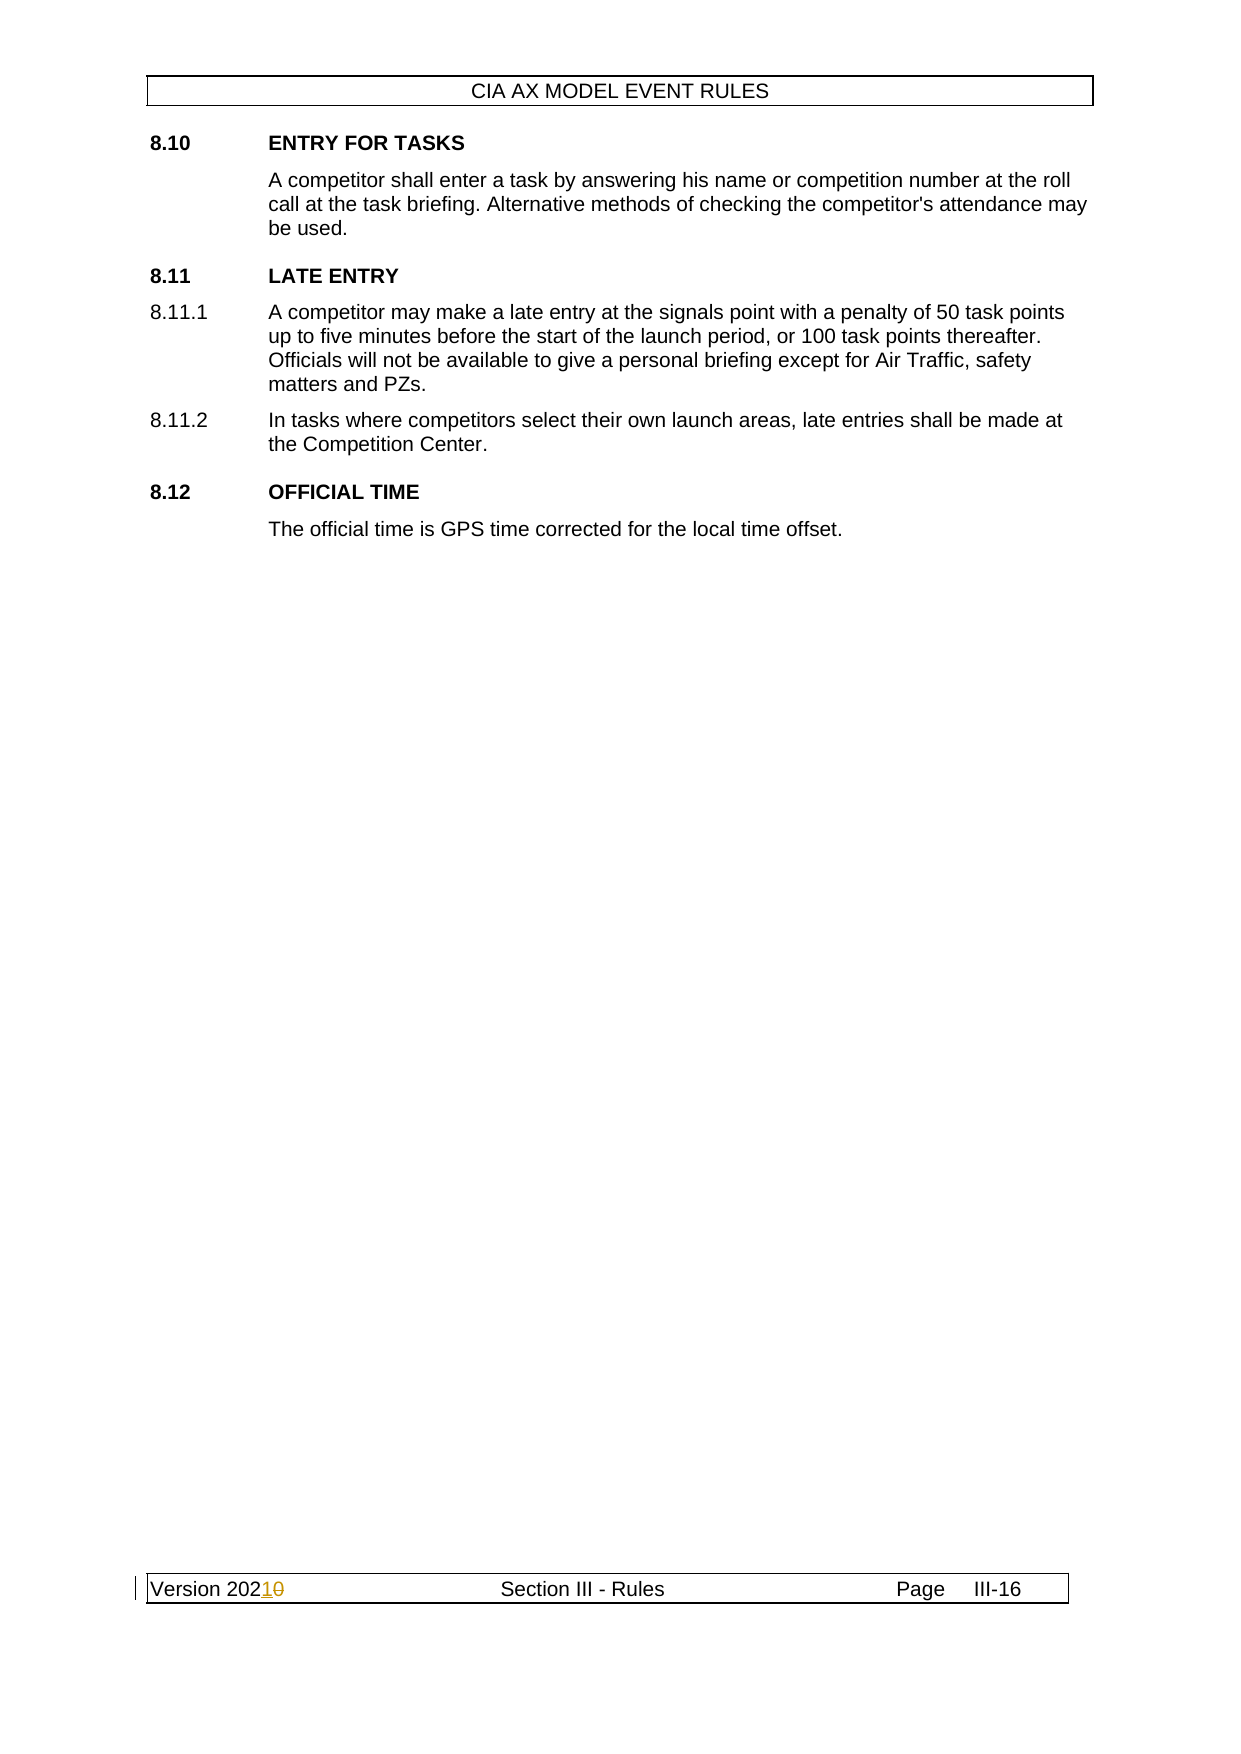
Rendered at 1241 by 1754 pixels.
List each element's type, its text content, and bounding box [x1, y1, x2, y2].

text A competitor shall enter a task by answering his name or competition number at the roll call at the task briefing. Alternative methods of checking the competitor's attendance may be used. [150, 168, 1090, 239]
text 8.11.1 A competitor may make a late entry at the signals point with a penalty of 50 task points up to five minutes before the start of the launch period, or 100 task points thereafter. Officials will not be available to give a personal briefing except for Air Traffic, safety matters and PZs. [150, 300, 1090, 396]
subtitle 8.11 LATE ENTRY [150, 263, 1090, 287]
subtitle 8.12 OFFICIAL TIME [150, 480, 1090, 504]
subtitle 8.10 ENTRY FOR TASKS [150, 131, 1090, 155]
text 8.11.2 In tasks where competitors select their own launch areas, late entries shall be made at the Competition Center. [150, 408, 1090, 456]
text The official time is GPS time corrected for the local time offset. [150, 517, 1090, 541]
